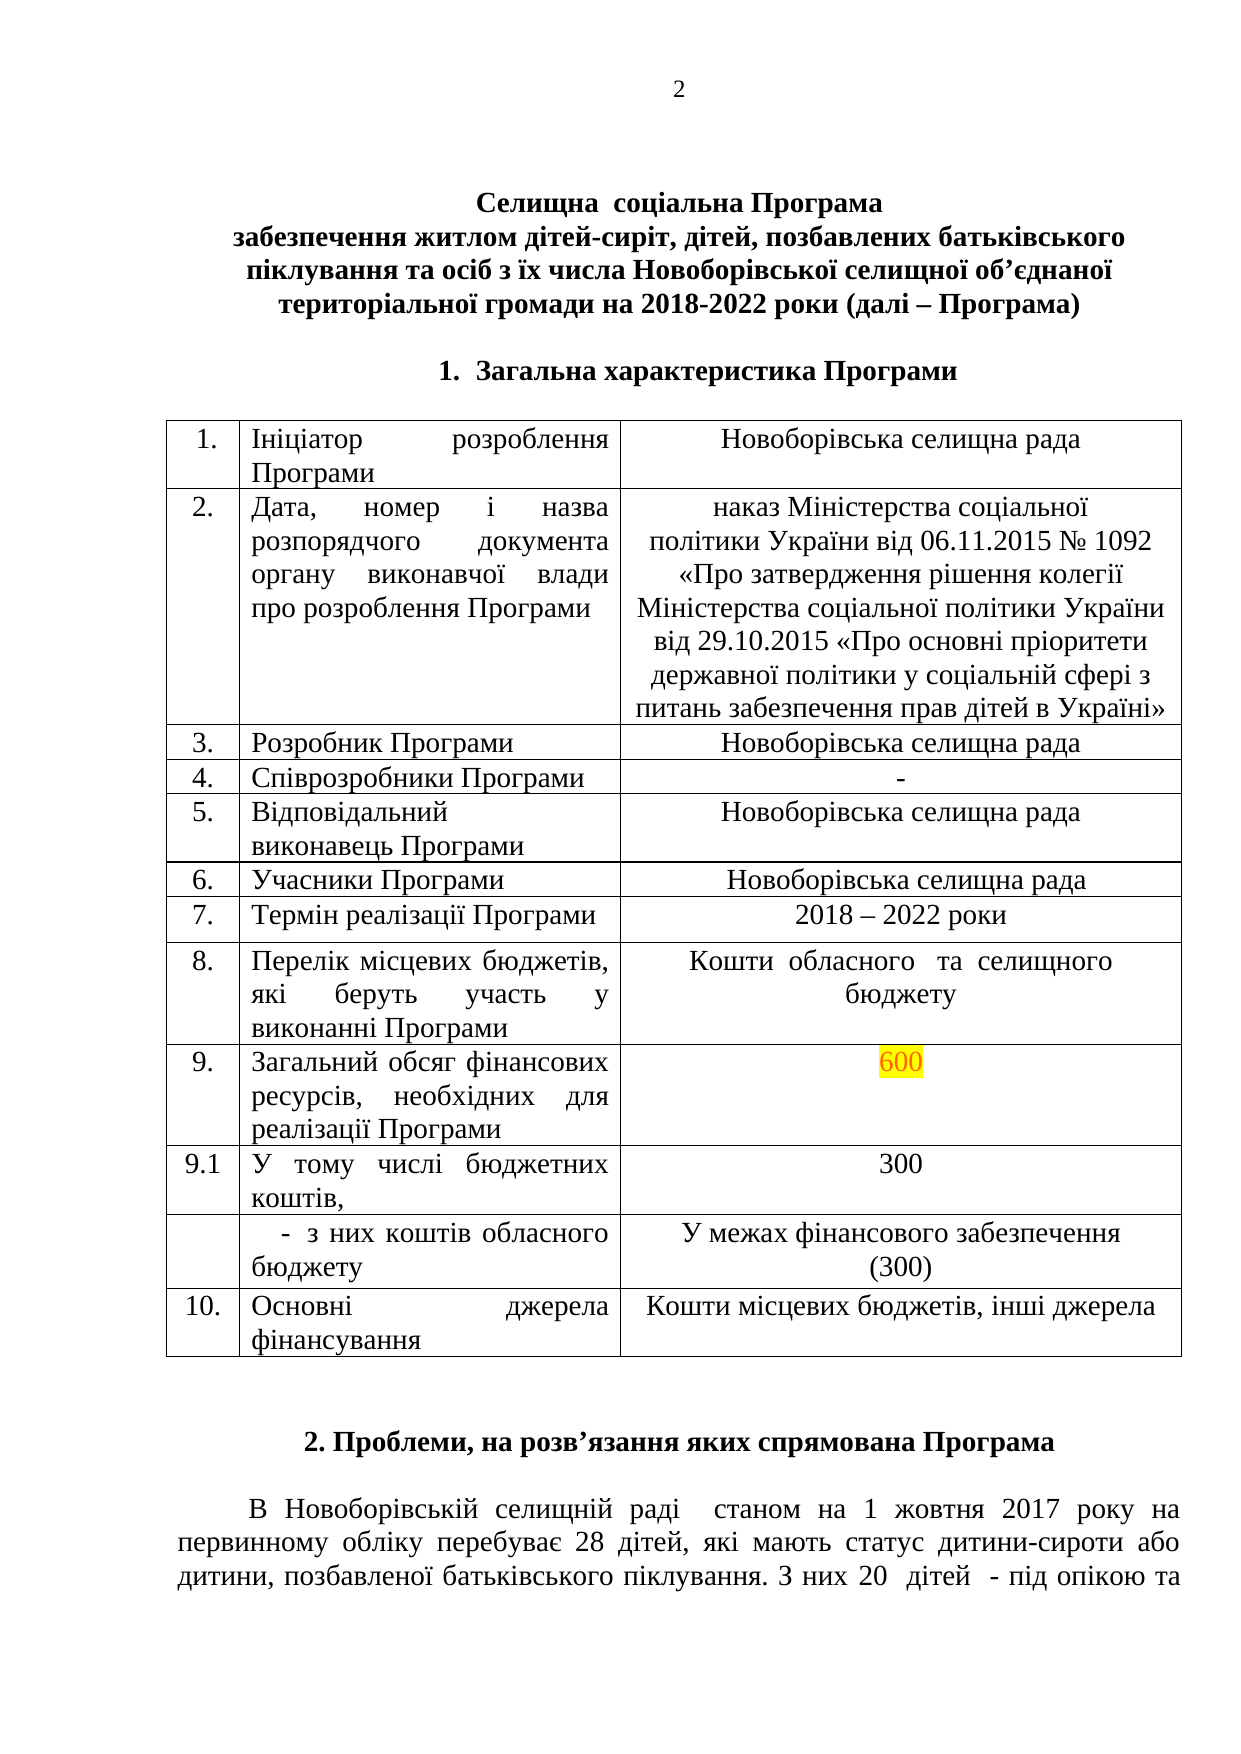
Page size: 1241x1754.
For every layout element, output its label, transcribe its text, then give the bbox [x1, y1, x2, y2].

table_cell Учасники Програми [240, 863, 620, 896]
table_cell 7. [167, 897, 239, 942]
text Селищна соціальна Програма [177, 185, 1181, 219]
table_cell Новоборівська селищна рада [621, 725, 1181, 759]
table_cell Кошти місцевих бюджетів, інші джерела [621, 1289, 1181, 1356]
table_cell У межах фінансового забезпечення (300) [621, 1215, 1181, 1287]
table_cell 10. [167, 1289, 239, 1356]
text 2. Проблеми, на розв’язання яких спрямована Програма [177, 1424, 1181, 1457]
list Загальна характеристика Програми [215, 353, 1181, 387]
table_cell 5. [167, 794, 239, 861]
table_cell Розробник Програми [240, 725, 620, 759]
table_cell 6. [167, 863, 239, 896]
table_cell Дата, номер і назва розпорядчого документа органу виконавчої влади про розроблення Програми [240, 489, 620, 724]
table_cell Новоборівська селищна рада [621, 794, 1181, 861]
text забезпечення житлом дітей-сиріт, дітей, позбавлених батьківського піклування та осіб з їх числа Новоборівської селищної об’єднаної територіальної громади на 2018-2022 роки (далі – Програма) [177, 219, 1181, 319]
table_cell з них коштів обласного бюджету [240, 1215, 620, 1287]
table_cell 9.1 [167, 1146, 239, 1214]
table_cell Загальний обсяг фінансових ресурсів, необхідних для реалізації Програми [240, 1045, 620, 1145]
table_cell 9. [167, 1045, 239, 1145]
table_header 1. [167, 421, 239, 488]
table_cell 2. [167, 489, 239, 724]
table_cell 3. [167, 725, 239, 759]
table_cell Основні джерела фінансування [240, 1289, 620, 1356]
table_cell Відповідальний виконавець Програми [240, 794, 620, 861]
table_cell Співрозробники Програми [240, 760, 620, 793]
table_cell 4. [167, 760, 239, 793]
table_cell 300 [621, 1146, 1181, 1214]
table_cell Кошти обласного та селищного бюджету [621, 943, 1181, 1043]
table_cell У тому числі бюджетних коштів, [240, 1146, 620, 1214]
table_cell 8. [167, 943, 239, 1043]
table_cell - [621, 760, 1181, 793]
table_cell [167, 1215, 239, 1287]
table_cell 600 [621, 1045, 1181, 1145]
table_cell Перелік місцевих бюджетів, які беруть участь у виконанні Програми [240, 943, 620, 1043]
table_header Новоборівська селищна рада [621, 421, 1181, 488]
table_cell Новоборівська селищна рада [621, 863, 1181, 896]
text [177, 1491, 1181, 1591]
table_cell 2018 – 2022 роки [621, 897, 1181, 942]
table_cell наказ Міністерства соціальної політики України від 06.11.2015 № 1092 «Про затвердження рішення колегії Міністерства соціальної політики України від 29.10.2015 «Про основні пріоритети державної політики у соціальній сфері з питань забезпечення прав дітей в Україні» [621, 489, 1181, 724]
table_cell Термін реалізації Програми [240, 897, 620, 942]
table_header Ініціатор розроблення Програми [240, 421, 620, 488]
